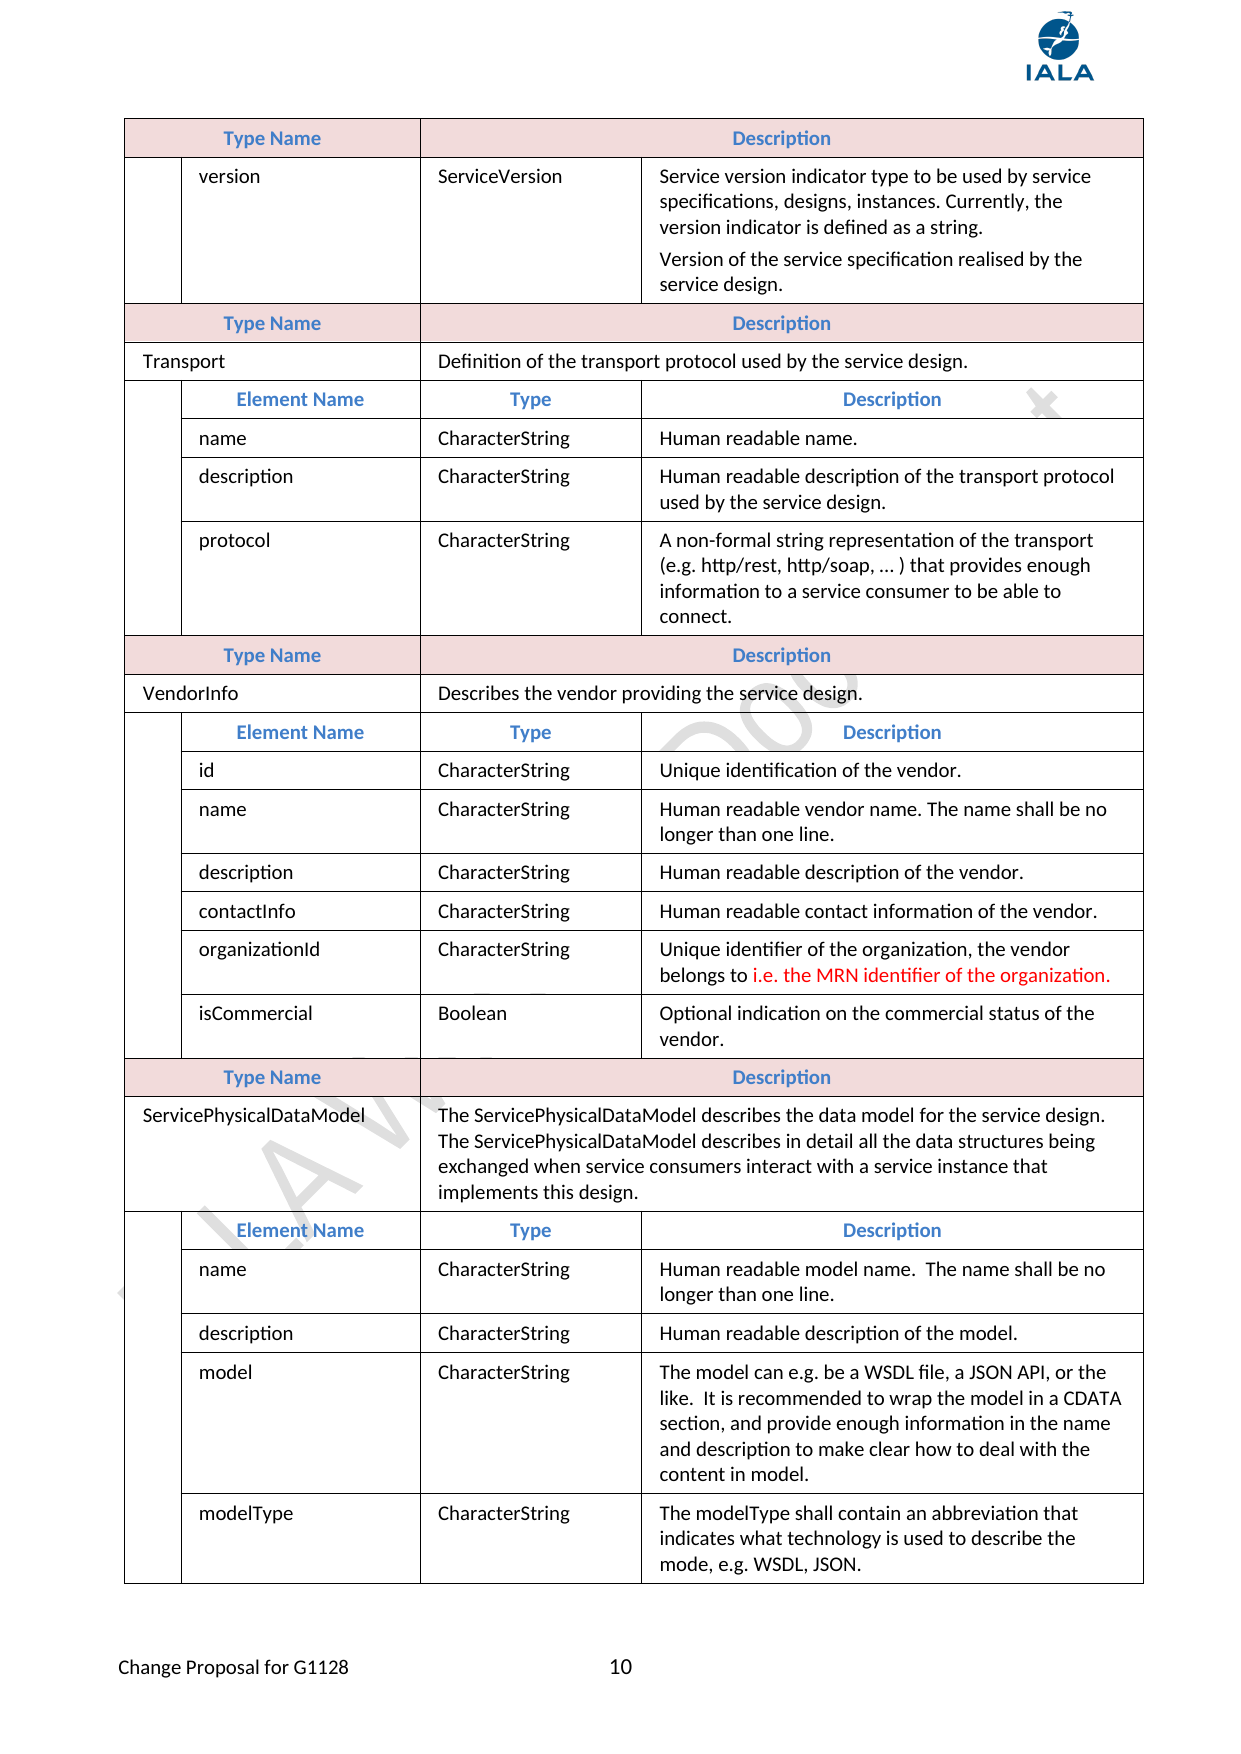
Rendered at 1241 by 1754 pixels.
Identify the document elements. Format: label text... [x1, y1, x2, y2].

table_cell Type [421, 713, 641, 751]
table_cell Boolean [421, 995, 641, 1057]
table_cell id [182, 752, 420, 789]
table_cell [125, 713, 181, 1057]
table_cell Human readable name. [642, 419, 1143, 457]
table_cell CharacterString [421, 752, 641, 789]
table_cell description [182, 1314, 420, 1352]
picture [1011, 3, 1106, 96]
table_cell Human readable contact information of the vendor. [642, 892, 1143, 930]
table_cell contactInfo [182, 892, 420, 930]
table_cell Type [421, 1212, 641, 1249]
table_cell CharacterString [421, 1250, 641, 1313]
table_cell Service version indicator type to be used by service specifications, designs, instances. Currently, the version indicator is defined as a string. Version of the service specification realised by the service design. [642, 158, 1143, 303]
table_cell Element Name [182, 713, 420, 751]
table_cell model [182, 1353, 420, 1493]
table_cell CharacterString [421, 522, 641, 635]
table_cell name [182, 1250, 420, 1313]
table_cell CharacterString [421, 1494, 641, 1583]
table_cell Human readable description of the model. [642, 1314, 1143, 1352]
table_cell name [182, 790, 420, 853]
table_cell Description [421, 636, 1143, 674]
table_cell modelType [182, 1494, 420, 1583]
table_cell Element Name [182, 1212, 420, 1249]
table_cell Type Name [125, 636, 420, 674]
table_cell CharacterString [421, 931, 641, 993]
table_cell Describes the vendor providing the service design. [421, 675, 1143, 712]
table_cell Human readable vendor name. The name shall be no longer than one line. [642, 790, 1143, 853]
table_cell Description [642, 381, 1143, 418]
table_cell Description [421, 1059, 1143, 1096]
table_cell protocol [182, 522, 420, 635]
table_cell Description [642, 713, 1143, 751]
table_cell [125, 1212, 181, 1583]
table_header Description [421, 119, 1143, 157]
table_cell The model can e.g. be a WSDL file, a JSON API, or the like. It is recommended to wrap the model in a CDATA section, and provide enough information in the name and description to make clear how to deal with the content in model. [642, 1353, 1143, 1493]
table_cell Element Name [182, 381, 420, 418]
table_cell isCommercial [182, 995, 420, 1057]
table_cell Description [421, 304, 1143, 341]
table_cell Unique identification of the vendor. [642, 752, 1143, 789]
table_header Type Name [125, 119, 420, 157]
table_cell Type Name [125, 1059, 420, 1096]
table_cell Optional indication on the commercial status of the vendor. [642, 995, 1143, 1057]
table_cell A non-formal string representation of the transport (e.g. http/rest, http/soap, … ) that provides enough information to a service consumer to be able to connect. [642, 522, 1143, 635]
table_cell Human readable description of the transport protocol used by the service design. [642, 458, 1143, 521]
table_cell organizationId [182, 931, 420, 993]
table_cell The modelType shall contain an abbreviation that indicates what technology is used to describe the mode, e.g. WSDL, JSON. [642, 1494, 1143, 1583]
table_cell [125, 381, 181, 635]
table_cell version [182, 158, 420, 303]
table_cell description [182, 458, 420, 521]
table_cell ServicePhysicalDataModel [125, 1097, 420, 1211]
table_cell name [182, 419, 420, 457]
table_cell Type [421, 381, 641, 418]
table_cell Human readable description of the vendor. [642, 854, 1143, 891]
table_cell Type Name [125, 304, 420, 341]
table_cell The ServicePhysicalDataModel describes the data model for the service design. The ServicePhysicalDataModel describes in detail all the data structures being exchanged when service consumers interact with a service instance that implements this design. [421, 1097, 1143, 1211]
table_cell CharacterString [421, 892, 641, 930]
table_cell VendorInfo [125, 675, 420, 712]
table_cell Unique identifier of the organization, the vendor belongs to i.e. the MRN identifier of the organization. [642, 931, 1143, 993]
table_cell Transport [125, 343, 420, 380]
table_cell CharacterString [421, 1353, 641, 1493]
table_cell Definition of the transport protocol used by the service design. [421, 343, 1143, 380]
table_cell Description [642, 1212, 1143, 1249]
table_cell description [182, 854, 420, 891]
table_cell CharacterString [421, 790, 641, 853]
table_cell CharacterString [421, 419, 641, 457]
table_cell CharacterString [421, 854, 641, 891]
table_cell CharacterString [421, 1314, 641, 1352]
table_cell ServiceVersion [421, 158, 641, 303]
table_cell Human readable model name. The name shall be no longer than one line. [642, 1250, 1143, 1313]
table_cell CharacterString [421, 458, 641, 521]
